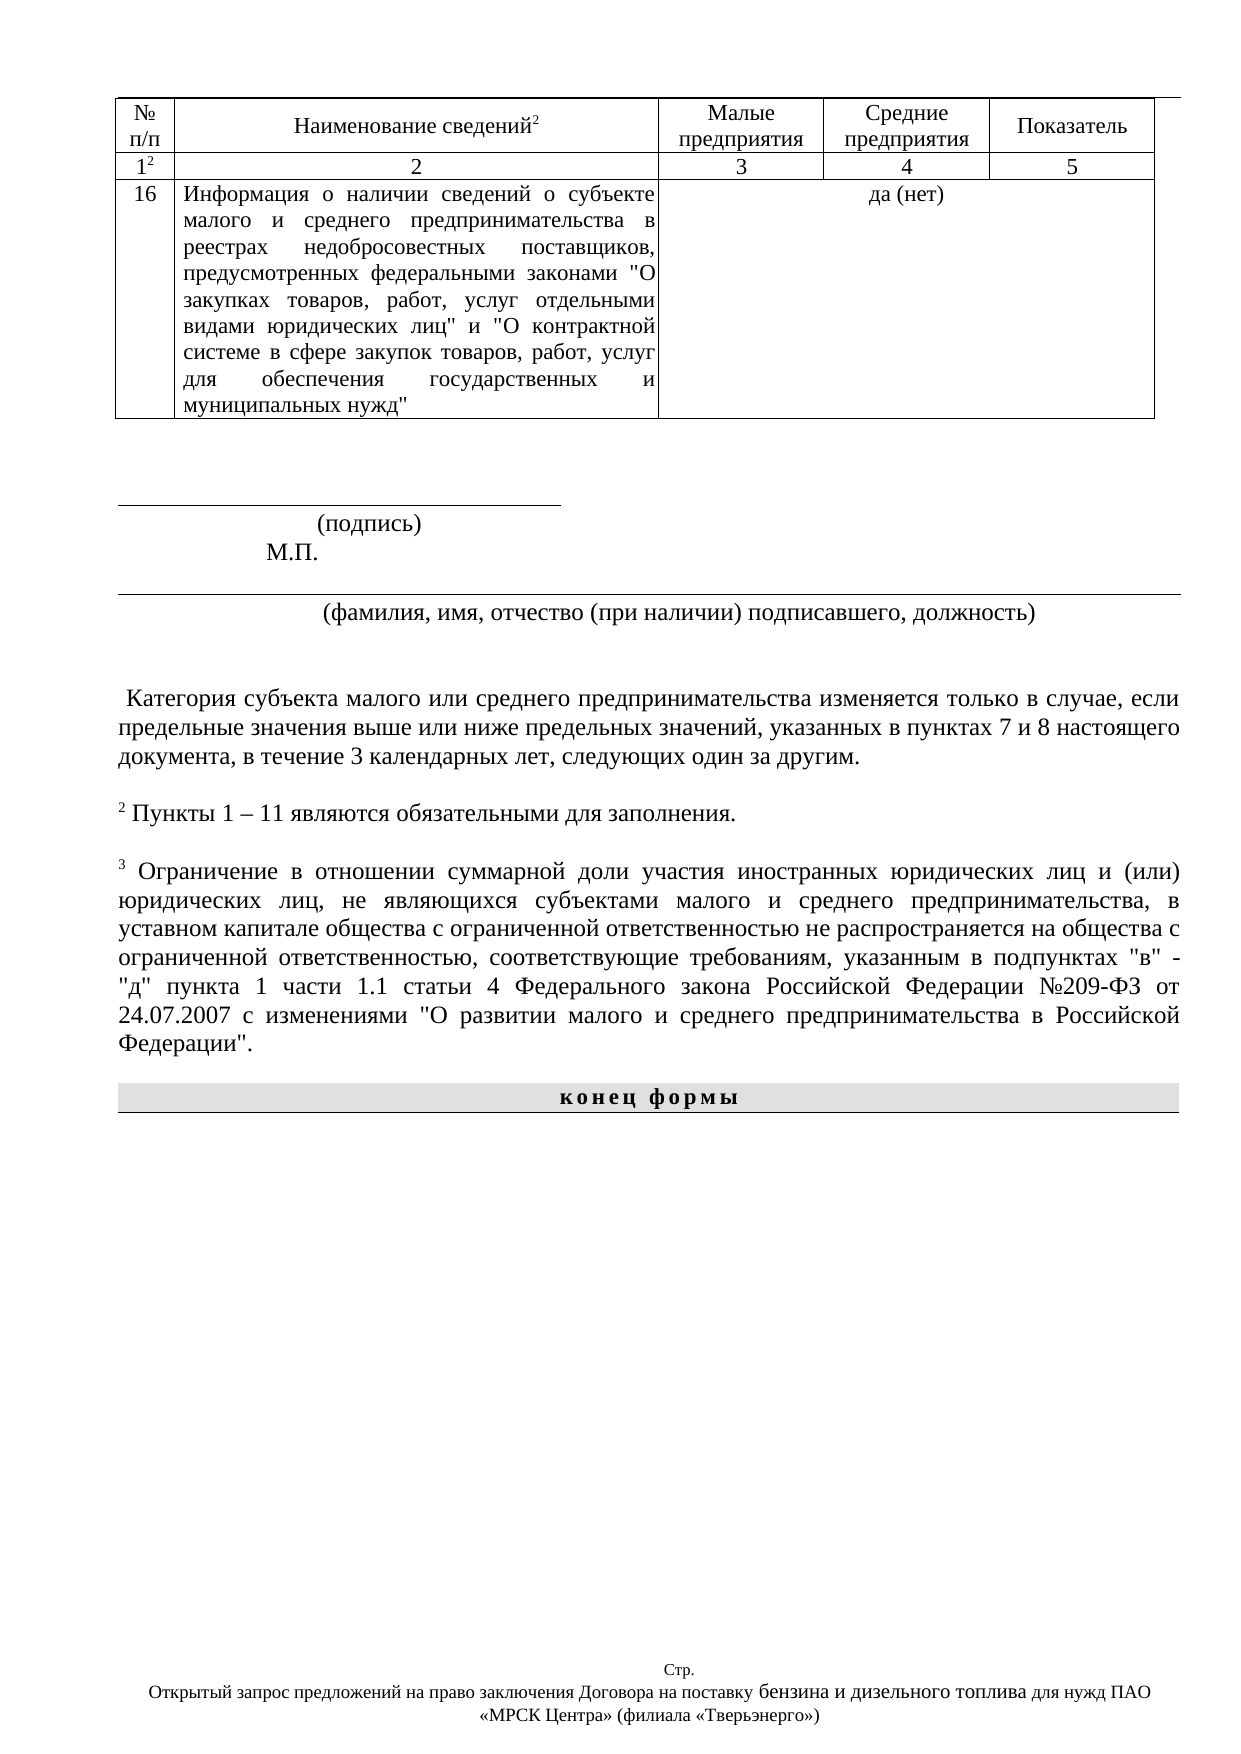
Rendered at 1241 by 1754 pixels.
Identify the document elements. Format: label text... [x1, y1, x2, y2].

table_header Средние предприятия [824, 99, 989, 152]
table_cell 4 [824, 153, 989, 179]
table_header Показатель [990, 99, 1154, 152]
table_cell 16 [116, 180, 174, 417]
table_cell 12 [116, 153, 174, 179]
table_cell да (нет) [659, 180, 1154, 417]
table_cell 5 [990, 153, 1154, 179]
table_cell Информация о наличии сведений о субъекте малого и среднего предпринимательства в реестрах недобросовестных поставщиков, предусмотренных федеральными законами "О закупках товаров, работ, услуг отдельными видами юридических лиц" и "О контрактной системе в сфере закупок товаров, работ, услуг для обеспечения государственных и муниципальных нужд" [175, 180, 658, 417]
text Категория субъекта малого или среднего предпринимательства изменяется только в случае, если предельные значения выше или ниже предельных значений, указанных в пунктах 7 и 8 настоящего документа, в течение 3 календарных лет, следующих один за другим. [118, 683, 1181, 770]
table_cell 2 [175, 153, 658, 179]
text 2 Пункты 1 – 11 являются обязательными для заполнения. [118, 798, 1181, 827]
table_header Малые предприятия [659, 99, 823, 152]
text (подпись) [118, 506, 561, 537]
text М.П. [207, 537, 1181, 565]
table_cell 3 [659, 153, 823, 179]
text (фамилия, имя, отчество (при наличии) подписавшего, должность) [118, 595, 1181, 626]
text 3 Ограничение в отношении суммарной доли участия иностранных юридических лиц и (или) юридических лиц, не являющихся субъектами малого и среднего предпринимательства, в уставном капитале общества с ограниченной ответственностью не распространяется на общества с ограниченной ответственностью, соответствующие требованиям, указанным в подпунктах "в" - "д" пункта 1 части 1.1 статьи 4 Федерального закона Российской Федерации №209-ФЗ от 24.07.2007 с изменениями "О развитии малого и среднего предпринимательства в Российской Федерации". [118, 856, 1181, 1057]
table_header Наименование сведений2 [175, 99, 658, 152]
text конец формы [118, 1083, 1179, 1112]
table_header № п/п [116, 99, 174, 152]
